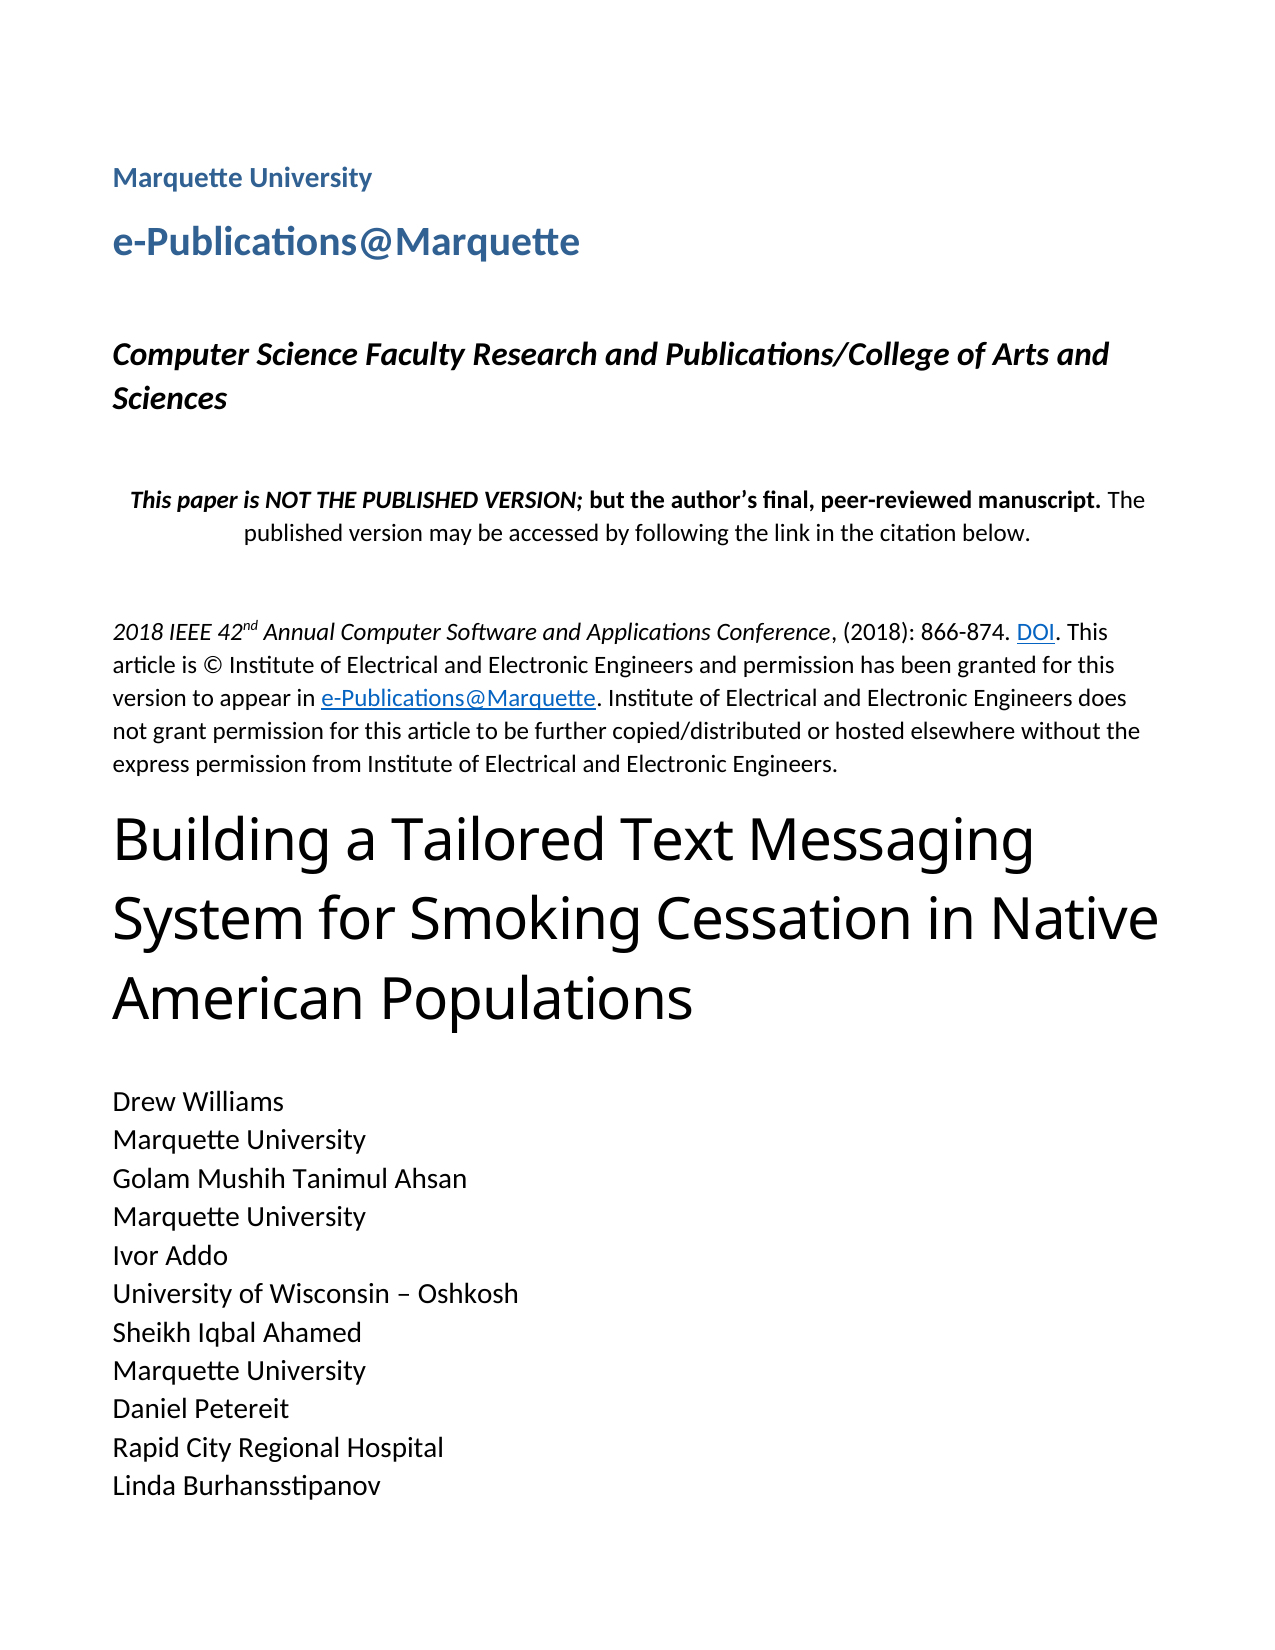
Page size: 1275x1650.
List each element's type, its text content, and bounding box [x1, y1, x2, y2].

text Drew Williams [112, 1083, 1162, 1119]
text This paper is NOT THE PUBLISHED VERSION; but the author’s final, peer-reviewed manuscript. The published version may be accessed by following the link in the citation below. [112, 484, 1162, 548]
text Daniel Petereit [112, 1391, 1162, 1426]
text Computer Science Faculty Research and Publications/College of Arts and Sciences [112, 333, 1162, 418]
text Marquette University [112, 1352, 1162, 1388]
text Golam Mushih Tanimul Ahsan [112, 1160, 1162, 1196]
text Rapid City Regional Hospital [112, 1429, 1162, 1464]
text Marquette University [112, 1198, 1162, 1234]
text 2018 IEEE 42nd Annual Computer Software and Applications Conference, (2018): 866-874. DOI. This article is © Institute of Electrical and Electronic Engineers and permission has been granted for this version to appear in e-Publications@Marquette. Institute of Electrical and Electronic Engineers does not grant permission for this article to be further copied/distributed or hosted elsewhere without the express permission from Institute of Electrical and Electronic Engineers. [112, 616, 1162, 779]
text Marquette University [112, 159, 1162, 195]
text Linda Burhansstipanov [112, 1467, 1162, 1503]
text e-Publications@Marquette [112, 214, 1162, 265]
text Sheikh Iqbal Ahamed [112, 1314, 1162, 1349]
text University of Wisconsin – Oshkosh [112, 1275, 1162, 1311]
text Ivor Addo [112, 1237, 1162, 1272]
text Marquette University [112, 1121, 1162, 1157]
title Building a Tailored Text Messaging System for Smoking Cessation in Native American Populations [112, 798, 1162, 1036]
